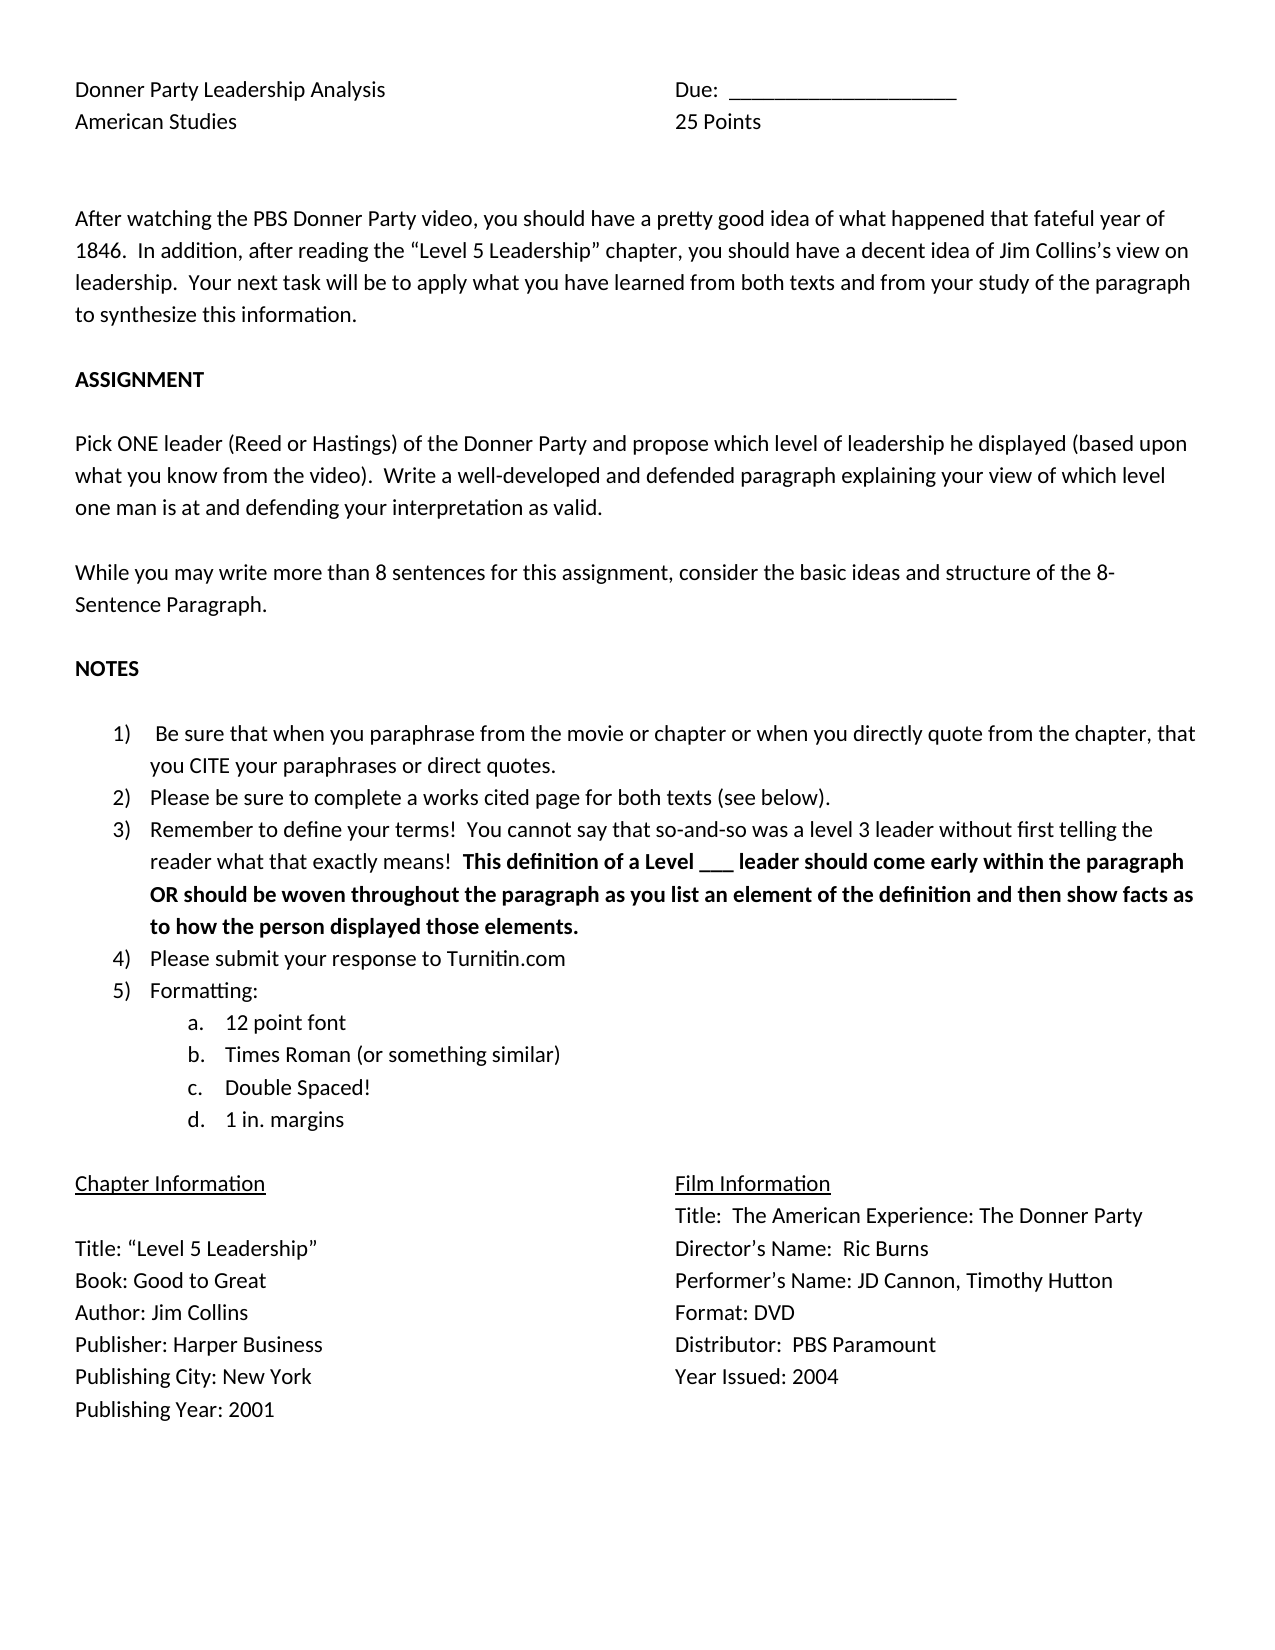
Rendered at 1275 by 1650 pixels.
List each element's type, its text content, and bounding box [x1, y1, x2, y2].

text Film Information [675, 1169, 1200, 1197]
text Publishing Year: 2001 [75, 1395, 600, 1423]
text Author: Jim Collins [75, 1298, 600, 1326]
list Be sure that when you paraphrase from the movie or chapter or when you directly quote from the chapter, that you CITE your paraphrases or direct quotes. [112, 719, 1200, 779]
list Remember to define your terms! You cannot say that so-and-so was a level 3 leader without first telling the reader what that exactly means! This definition of a Level ___ leader should come early within the paragraph OR should be woven throughout the paragraph as you list an element of the definition and then show facts as to how the person displayed those elements. [112, 815, 1200, 940]
text Distributor: PBS Paramount [675, 1330, 1200, 1358]
text After watching the PBS Donner Party video, you should have a pretty good idea of what happened that fateful year of 1846. In addition, after reading the “Level 5 Leadership” chapter, you should have a decent idea of Jim Collins’s view on leadership. Your next task will be to apply what you have learned from both texts and from your study of the paragraph to synthesize this information. [75, 204, 1200, 328]
text Book: Good to Great [75, 1266, 600, 1294]
text Chapter Information [75, 1169, 600, 1197]
text Donner Party Leadership Analysis Due: ____________________ [75, 75, 1200, 103]
text Title: The American Experience: The Donner Party [675, 1202, 1200, 1229]
text Year Issued: 2004 [675, 1362, 1200, 1391]
list Formatting: [112, 976, 1200, 1004]
text American Studies 25 Points [75, 107, 1200, 135]
text Publisher: Harper Business [75, 1330, 600, 1358]
text Format: DVD [675, 1298, 1200, 1326]
text While you may write more than 8 sentences for this assignment, consider the basic ideas and structure of the 8-Sentence Paragraph. [75, 558, 1200, 618]
list 1 in. margins [187, 1105, 1200, 1133]
text Pick ONE leader (Reed or Hastings) of the Donner Party and propose which level of leadership he displayed (based upon what you know from the video). Write a well-developed and defended paragraph explaining your view of which level one man is at and defending your interpretation as valid. [75, 429, 1200, 521]
text ASSIGNMENT [75, 365, 1200, 393]
text Director’s Name: Ric Burns [675, 1234, 1200, 1262]
list Please be sure to complete a works cited page for both texts (see below). [112, 783, 1200, 811]
text Performer’s Name: JD Cannon, Timothy Hutton [675, 1266, 1200, 1294]
text Title: “Level 5 Leadership” [75, 1234, 600, 1262]
text Publishing City: New York [75, 1362, 600, 1391]
list Please submit your response to Turnitin.com [112, 944, 1200, 972]
list 12 point font [187, 1008, 1200, 1036]
list Double Spaced! [187, 1073, 1200, 1101]
text NOTES [75, 654, 1200, 682]
list Times Roman (or something similar) [187, 1041, 1200, 1069]
